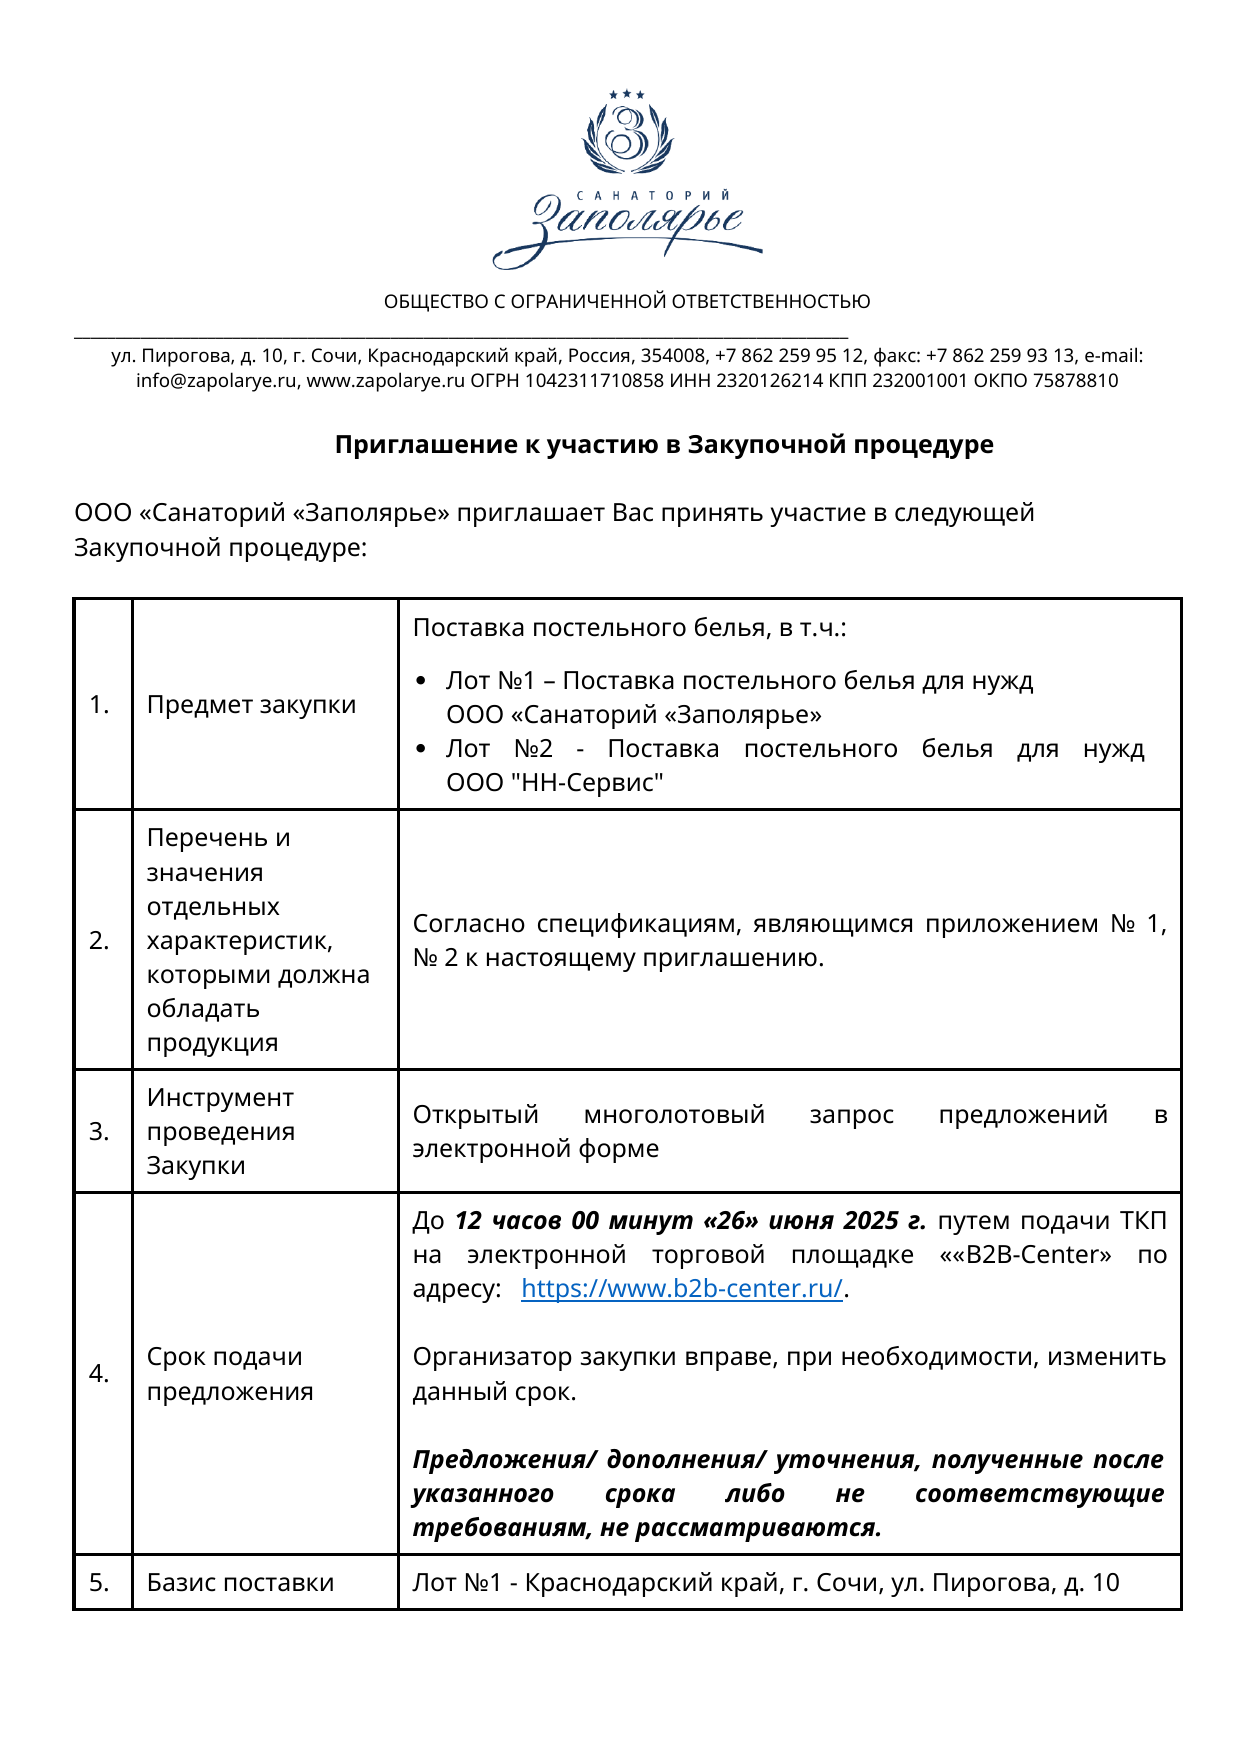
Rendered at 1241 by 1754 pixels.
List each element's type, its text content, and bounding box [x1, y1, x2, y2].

picture [492, 88, 763, 270]
table_cell До 12 часов 00 минут «26» июня 2025 г. путем подачи ТКП на электронной торговой площадке ««B2B-Center» по адресу: https://www.b2b-center.ru/. Организатор закупки вправе, при необходимости, изменить данный срок. Предложения/ дополнения/ уточнения, полученные после указанного срока либо не соответствующие требованиям, не рассматриваются. [400, 1194, 1180, 1552]
text ОБЩЕСТВО С ОГРАНИЧЕННОЙ ОТВЕТСТВЕННОСТЬЮ [74, 289, 1181, 314]
text Приглашение к участию в Закупочной процедуре [148, 427, 1181, 461]
table_cell Открытый многолотовый запрос предложений в электронной форме [400, 1071, 1180, 1191]
table_header [76, 600, 131, 808]
text ул. Пирогова, д. 10, г. Сочи, Краснодарский край, Россия, 354008, +7 862 259 95 12, факс: +7 862 259 93 13, e-mail: info@zapolarye.ru, www.zapolarye.ru ОГРН 1042311710858 ИНН 2320126214 КПП 232001001 ОКПО 75878810 [74, 342, 1181, 393]
table_cell Срок подачи предложения [134, 1194, 397, 1552]
table_cell Инструмент проведения Закупки [134, 1071, 397, 1191]
text _____________________________________________________________________________________________ [74, 316, 1211, 342]
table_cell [400, 1556, 1180, 1607]
table_cell Перечень и значения отдельных характеристик, которыми должна обладать продукция [134, 811, 397, 1067]
table_header Предмет закупки [134, 600, 397, 808]
table_header Поставка постельного белья, в т.ч.: Лот №1 – Поставка постельного белья для нужд ООО «Санаторий «Заполярье» Лот №2 - Поставка постельного белья для нужд ООО "НН-Сервис" [400, 600, 1180, 808]
table_cell Базис поставки [134, 1556, 397, 1607]
table_cell [76, 1194, 131, 1552]
table_cell [76, 1556, 131, 1607]
table_cell [76, 811, 131, 1067]
text ООО «Санаторий «Заполярье» приглашает Вас принять участие в следующей Закупочной процедуре: [74, 495, 1181, 563]
table_cell [76, 1071, 131, 1191]
table_cell Согласно спецификациям, являющимся приложением № 1, № 2 к настоящему приглашению. [400, 811, 1180, 1067]
